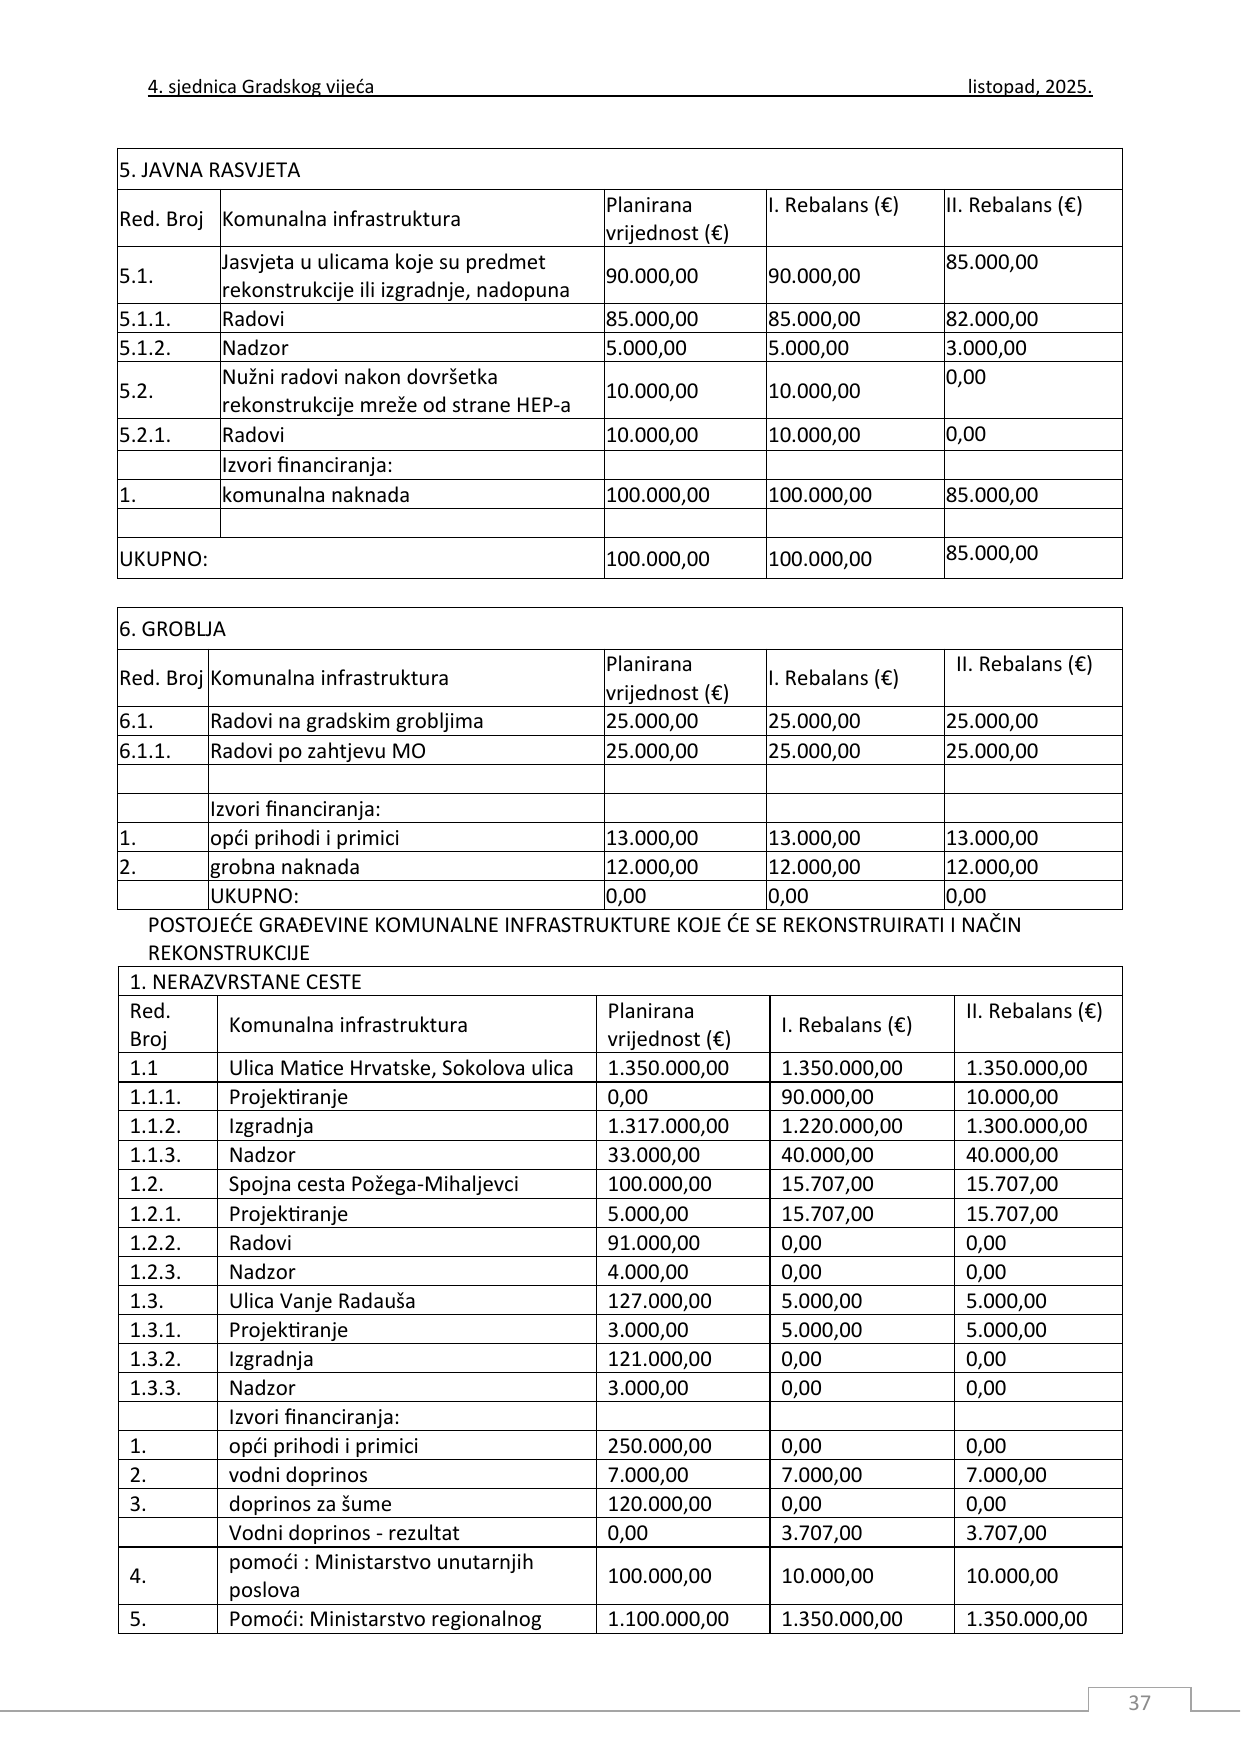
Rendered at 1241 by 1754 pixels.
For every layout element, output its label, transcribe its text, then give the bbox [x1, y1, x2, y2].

table_cell [597, 1402, 769, 1430]
table_cell 10.000,00 [605, 419, 766, 449]
table_cell 1.350.000,00 [771, 1053, 954, 1081]
table_cell I. Rebalans (€) [767, 190, 944, 246]
table_cell 10.000,00 [955, 1548, 1122, 1603]
table_cell Projektiranje [218, 1199, 596, 1227]
table_cell 0,00 [771, 1373, 954, 1401]
table_cell [767, 794, 944, 822]
table_cell Radovi na gradskim grobljima [209, 707, 604, 735]
table_cell [767, 451, 944, 479]
table_cell 7.000,00 [955, 1460, 1122, 1488]
table_cell 6.1. [118, 707, 208, 735]
table_cell 13.000,00 [945, 823, 1122, 851]
table_cell 3.000,00 [597, 1315, 769, 1343]
table_cell II. Rebalans (€) [945, 190, 1122, 246]
table_cell 4. [119, 1548, 217, 1603]
table_cell 1.1.3. [119, 1141, 217, 1168]
table_cell 10.000,00 [767, 362, 944, 418]
table_cell Radovi [218, 1228, 596, 1256]
table_cell 5.000,00 [767, 333, 944, 361]
table_header 6. GROBLJA [118, 608, 1122, 648]
table_cell [118, 451, 220, 479]
table_cell 10.000,00 [605, 362, 766, 418]
table_cell 7.000,00 [771, 1460, 954, 1488]
table_cell 91.000,00 [597, 1228, 769, 1256]
table_cell 3.707,00 [955, 1518, 1122, 1546]
table_cell 15.707,00 [771, 1199, 954, 1227]
table_cell 1.3.1. [119, 1315, 217, 1343]
table_cell 100.000,00 [605, 538, 766, 578]
table_cell 121.000,00 [597, 1344, 769, 1372]
table_cell [767, 765, 944, 793]
table_cell 5.2.1. [118, 419, 220, 449]
table_cell 1.3.3. [119, 1373, 217, 1401]
table_cell 12.000,00 [767, 852, 944, 880]
table_cell Planirana vrijednost (€) [605, 650, 766, 706]
table_cell I. Rebalans (€) [771, 996, 954, 1052]
table_cell II. Rebalans (€) [945, 650, 1122, 706]
table_cell 6.1.1. [118, 736, 208, 764]
table_cell 0,00 [771, 1344, 954, 1372]
table_cell Projektiranje [218, 1315, 596, 1343]
table_cell 100.000,00 [767, 538, 944, 578]
table_cell Planirana vrijednost (€) [597, 996, 769, 1052]
table_cell 3.707,00 [771, 1518, 954, 1546]
table_cell [119, 1518, 217, 1546]
table_cell 40.000,00 [955, 1141, 1122, 1168]
table_cell 0,00 [955, 1489, 1122, 1517]
table_cell 13.000,00 [767, 823, 944, 851]
table_header 5. JAVNA RASVJETA [118, 149, 1122, 189]
table_cell 85.000,00 [945, 538, 1122, 578]
table_cell Nužni radovi nakon dovršetka rekonstrukcije mreže od strane HEP-a [221, 362, 604, 418]
table_cell 25.000,00 [945, 881, 1122, 909]
table_cell [945, 509, 1122, 537]
table_cell 120.000,00 [597, 1489, 769, 1517]
table_cell 10.000,00 [767, 419, 944, 449]
table_cell UKUPNO: [118, 538, 604, 578]
table_cell Nadzor [221, 333, 604, 361]
table_cell 90.000,00 [767, 247, 944, 303]
table_cell 100.000,00 [597, 1548, 769, 1603]
table_cell 5.1.1. [118, 304, 220, 332]
table_cell Spojna cesta Požega-Mihaljevci [218, 1170, 596, 1198]
table_cell 25.000,00 [605, 881, 766, 909]
table_cell 1.1.2. [119, 1111, 217, 1139]
table_cell 0,00 [955, 1344, 1122, 1372]
table_cell Red. Broj [118, 650, 208, 706]
table_cell [605, 765, 766, 793]
table_cell 1.350.000,00 [597, 1053, 769, 1081]
table_cell Vodni doprinos - rezultat [218, 1518, 596, 1546]
table_cell 250.000,00 [597, 1431, 769, 1459]
table_cell 25.000,00 [767, 881, 944, 909]
table_cell [118, 765, 208, 793]
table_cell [218, 1605, 596, 1632]
table_cell Komunalna infrastruktura [218, 996, 596, 1052]
table_cell 127.000,00 [597, 1286, 769, 1314]
table_cell 1.2. [119, 1170, 217, 1198]
table_cell 1.1 [119, 1053, 217, 1081]
table_cell 100.000,00 [597, 1170, 769, 1198]
table_cell 25.000,00 [767, 736, 944, 764]
table_cell UKUPNO: [209, 881, 604, 909]
table_cell 5.2. [118, 362, 220, 418]
table_cell 15.707,00 [955, 1170, 1122, 1198]
table_cell 25.000,00 [945, 707, 1122, 735]
table_cell 7.000,00 [597, 1460, 769, 1488]
table_cell 1.300.000,00 [955, 1111, 1122, 1139]
table_cell 15.707,00 [955, 1199, 1122, 1227]
table_cell II. Rebalans (€) [955, 996, 1122, 1052]
table_cell komunalna naknada [221, 480, 604, 508]
table_cell 0,00 [771, 1431, 954, 1459]
table_cell 25.000,00 [605, 707, 766, 735]
table_cell grobna naknada [209, 852, 604, 880]
table_cell [945, 765, 1122, 793]
table_cell Jasvjeta u ulicama koje su predmet rekonstrukcije ili izgradnje, nadopuna [221, 247, 604, 303]
table_cell Radovi [221, 419, 604, 449]
table_cell 90.000,00 [771, 1083, 954, 1110]
table_cell 1.350.000,00 [955, 1053, 1122, 1081]
table_cell 5.000,00 [771, 1315, 954, 1343]
table_cell [118, 509, 220, 537]
table_cell 5.000,00 [955, 1286, 1122, 1314]
table_cell 85.000,00 [767, 304, 944, 332]
table_cell Nadzor [218, 1373, 596, 1401]
table_cell 0,00 [955, 1228, 1122, 1256]
table_cell Izgradnja [218, 1344, 596, 1372]
table_cell [605, 451, 766, 479]
table_cell 3.000,00 [597, 1373, 769, 1401]
table_cell 0,00 [945, 419, 1122, 449]
table_cell 1.1.1. [119, 1083, 217, 1110]
table_cell 1.100.000,00 [597, 1605, 769, 1632]
table_cell Red. Broj [119, 996, 217, 1052]
table_cell [945, 794, 1122, 822]
table_cell [119, 1402, 217, 1430]
table_cell 100.000,00 [605, 480, 766, 508]
table_cell 0,00 [955, 1431, 1122, 1459]
table_cell 1. [118, 823, 208, 851]
table_cell 2. [118, 852, 208, 880]
table_cell 5. [119, 1605, 217, 1632]
table_cell Ulica Vanje Radauša [218, 1286, 596, 1314]
table_cell Projektiranje [218, 1083, 596, 1110]
table_cell Izgradnja [218, 1111, 596, 1139]
table_cell 1.3. [119, 1286, 217, 1314]
table_cell 12.000,00 [605, 852, 766, 880]
table_cell 5.000,00 [597, 1199, 769, 1227]
table_cell [767, 509, 944, 537]
table_cell 25.000,00 [945, 736, 1122, 764]
table_cell I. Rebalans (€) [767, 650, 944, 706]
table_cell 5.000,00 [605, 333, 766, 361]
table_cell 0,00 [771, 1257, 954, 1285]
table_cell 12.000,00 [945, 852, 1122, 880]
table_cell [605, 794, 766, 822]
table_cell 0,00 [771, 1489, 954, 1517]
table_cell 1.2.3. [119, 1257, 217, 1285]
table_cell 4.000,00 [597, 1257, 769, 1285]
table_cell Nadzor [218, 1141, 596, 1168]
table_cell 1. [118, 480, 220, 508]
table_cell Izvori financiranja: [209, 794, 604, 822]
table_cell opći prihodi i primici [209, 823, 604, 851]
table_cell 1. [119, 1431, 217, 1459]
table_cell 1.220.000,00 [771, 1111, 954, 1139]
table_cell 0,00 [955, 1257, 1122, 1285]
table_cell 33.000,00 [597, 1141, 769, 1168]
table_cell 40.000,00 [771, 1141, 954, 1168]
table_cell 1.3.2. [119, 1344, 217, 1372]
table_cell 25.000,00 [605, 736, 766, 764]
table_cell 3.000,00 [945, 333, 1122, 361]
table_cell 1.2.2. [119, 1228, 217, 1256]
table_cell [221, 509, 604, 537]
table_cell vodni doprinos [218, 1460, 596, 1488]
table_cell 10.000,00 [955, 1083, 1122, 1110]
table_cell 25.000,00 [767, 707, 944, 735]
table_cell [955, 1402, 1122, 1430]
table_cell Red. Broj [118, 190, 220, 246]
table_cell doprinos za šume [218, 1489, 596, 1517]
text POSTOJEĆE GRAĐEVINE KOMUNALNE INFRASTRUKTURE KOJE ĆE SE REKONSTRUIRATI I NAČIN REKONSTRUKCIJE [148, 910, 1093, 966]
table_cell 0,00 [597, 1518, 769, 1546]
table_cell 90.000,00 [605, 247, 766, 303]
table_cell 82.000,00 [945, 304, 1122, 332]
table_cell 5.1.2. [118, 333, 220, 361]
table_cell Izvori financiranja: [221, 451, 604, 479]
table_header 1. NERAZVRSTANE CESTE [119, 967, 1122, 995]
table_cell 5.000,00 [771, 1286, 954, 1314]
table_cell 2. [119, 1460, 217, 1488]
table_cell 85.000,00 [945, 480, 1122, 508]
table_cell 5.000,00 [955, 1315, 1122, 1343]
table_cell 3. [119, 1489, 217, 1517]
table_cell 0,00 [945, 362, 1122, 418]
table_cell [118, 881, 208, 909]
table_cell 13.000,00 [605, 823, 766, 851]
table_cell [771, 1402, 954, 1430]
table_cell 1.350.000,00 [955, 1605, 1122, 1632]
table_cell Planirana vrijednost (€) [605, 190, 766, 246]
table_cell opći prihodi i primici [218, 1431, 596, 1459]
table_cell 100.000,00 [767, 480, 944, 508]
table_cell Ulica Matice Hrvatske, Sokolova ulica [218, 1053, 596, 1081]
table_cell Komunalna infrastruktura [209, 650, 604, 706]
table_cell pomoći : Ministarstvo unutarnjih poslova [218, 1548, 596, 1603]
table_cell Komunalna infrastruktura [221, 190, 604, 246]
table_cell Nadzor [218, 1257, 596, 1285]
table_cell 1.317.000,00 [597, 1111, 769, 1139]
table_cell 85.000,00 [945, 247, 1122, 303]
table_cell 0,00 [771, 1228, 954, 1256]
table_cell Radovi [221, 304, 604, 332]
table_cell 1.2.1. [119, 1199, 217, 1227]
table_cell [118, 794, 208, 822]
table_cell 15.707,00 [771, 1170, 954, 1198]
table_cell [209, 765, 604, 793]
table_cell 10.000,00 [771, 1548, 954, 1603]
table_cell 0,00 [597, 1083, 769, 1110]
table_cell 1.350.000,00 [771, 1605, 954, 1632]
table_cell 5.1. [118, 247, 220, 303]
table_cell 0,00 [955, 1373, 1122, 1401]
table_cell 85.000,00 [605, 304, 766, 332]
table_cell [945, 451, 1122, 479]
table_cell Radovi po zahtjevu MO [209, 736, 604, 764]
table_cell Izvori financiranja: [218, 1402, 596, 1430]
table_cell [605, 509, 766, 537]
